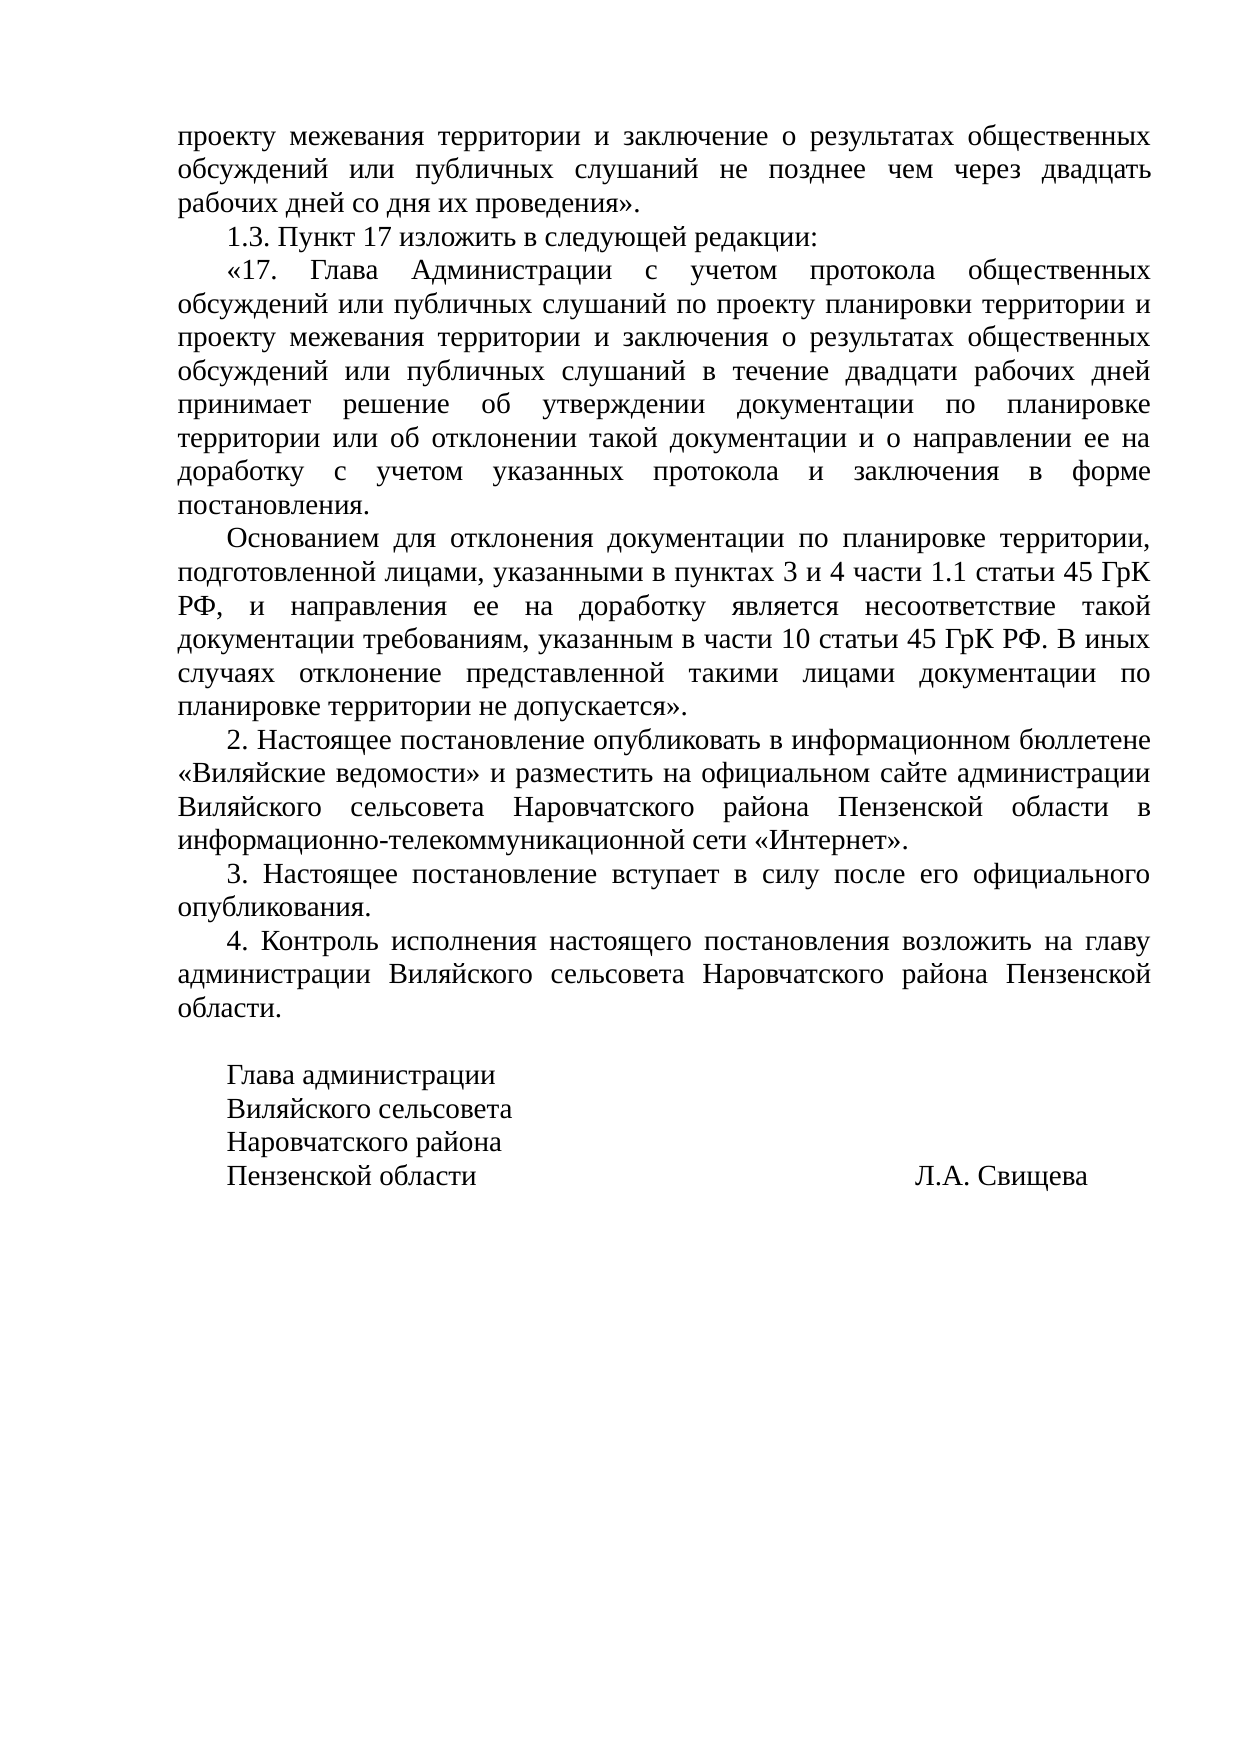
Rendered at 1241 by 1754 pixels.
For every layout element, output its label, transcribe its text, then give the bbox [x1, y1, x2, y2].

text 3. Настоящее постановление вступает в силу после его официального опубликования. [177, 856, 1152, 923]
text 1.3. Пункт 17 изложить в следующей редакции: [177, 219, 1152, 252]
text Глава администрации [177, 1057, 1152, 1091]
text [177, 118, 1152, 219]
text Виляйского сельсовета [177, 1091, 1152, 1124]
text «17. Глава Администрации с учетом протокола общественных обсуждений или публичных слушаний по проекту планировки территории и проекту межевания территории и заключения о результатах общественных обсуждений или публичных слушаний в течение двадцати рабочих дней принимает решение об утверждении документации по планировке территории или об отклонении такой документации и о направлении ее на доработку с учетом указанных протокола и заключения в форме постановления. [177, 252, 1152, 521]
text Пензенской области Л.А. Свищева [177, 1158, 1152, 1191]
text Основанием для отклонения документации по планировке территории, подготовленной лицами, указанными в пунктах 3 и 4 части 1.1 статьи 45 ГрК РФ, и направления ее на доработку является несоответствие такой документации требованиям, указанным в части 10 статьи 45 ГрК РФ. В иных случаях отклонение представленной такими лицами документации по планировке территории не допускается». [177, 521, 1152, 722]
text 2. Настоящее постановление опубликовать в информационном бюллетене «Виляйские ведомости» и разместить на официальном сайте администрации Виляйского сельсовета Наровчатского района Пензенской области в информационно-телекоммуникационной сети «Интернет». [177, 722, 1152, 856]
text Наровчатского района [177, 1124, 1152, 1158]
text 4. Контроль исполнения настоящего постановления возложить на главу администрации Виляйского сельсовета Наровчатского района Пензенской области. [177, 923, 1152, 1024]
